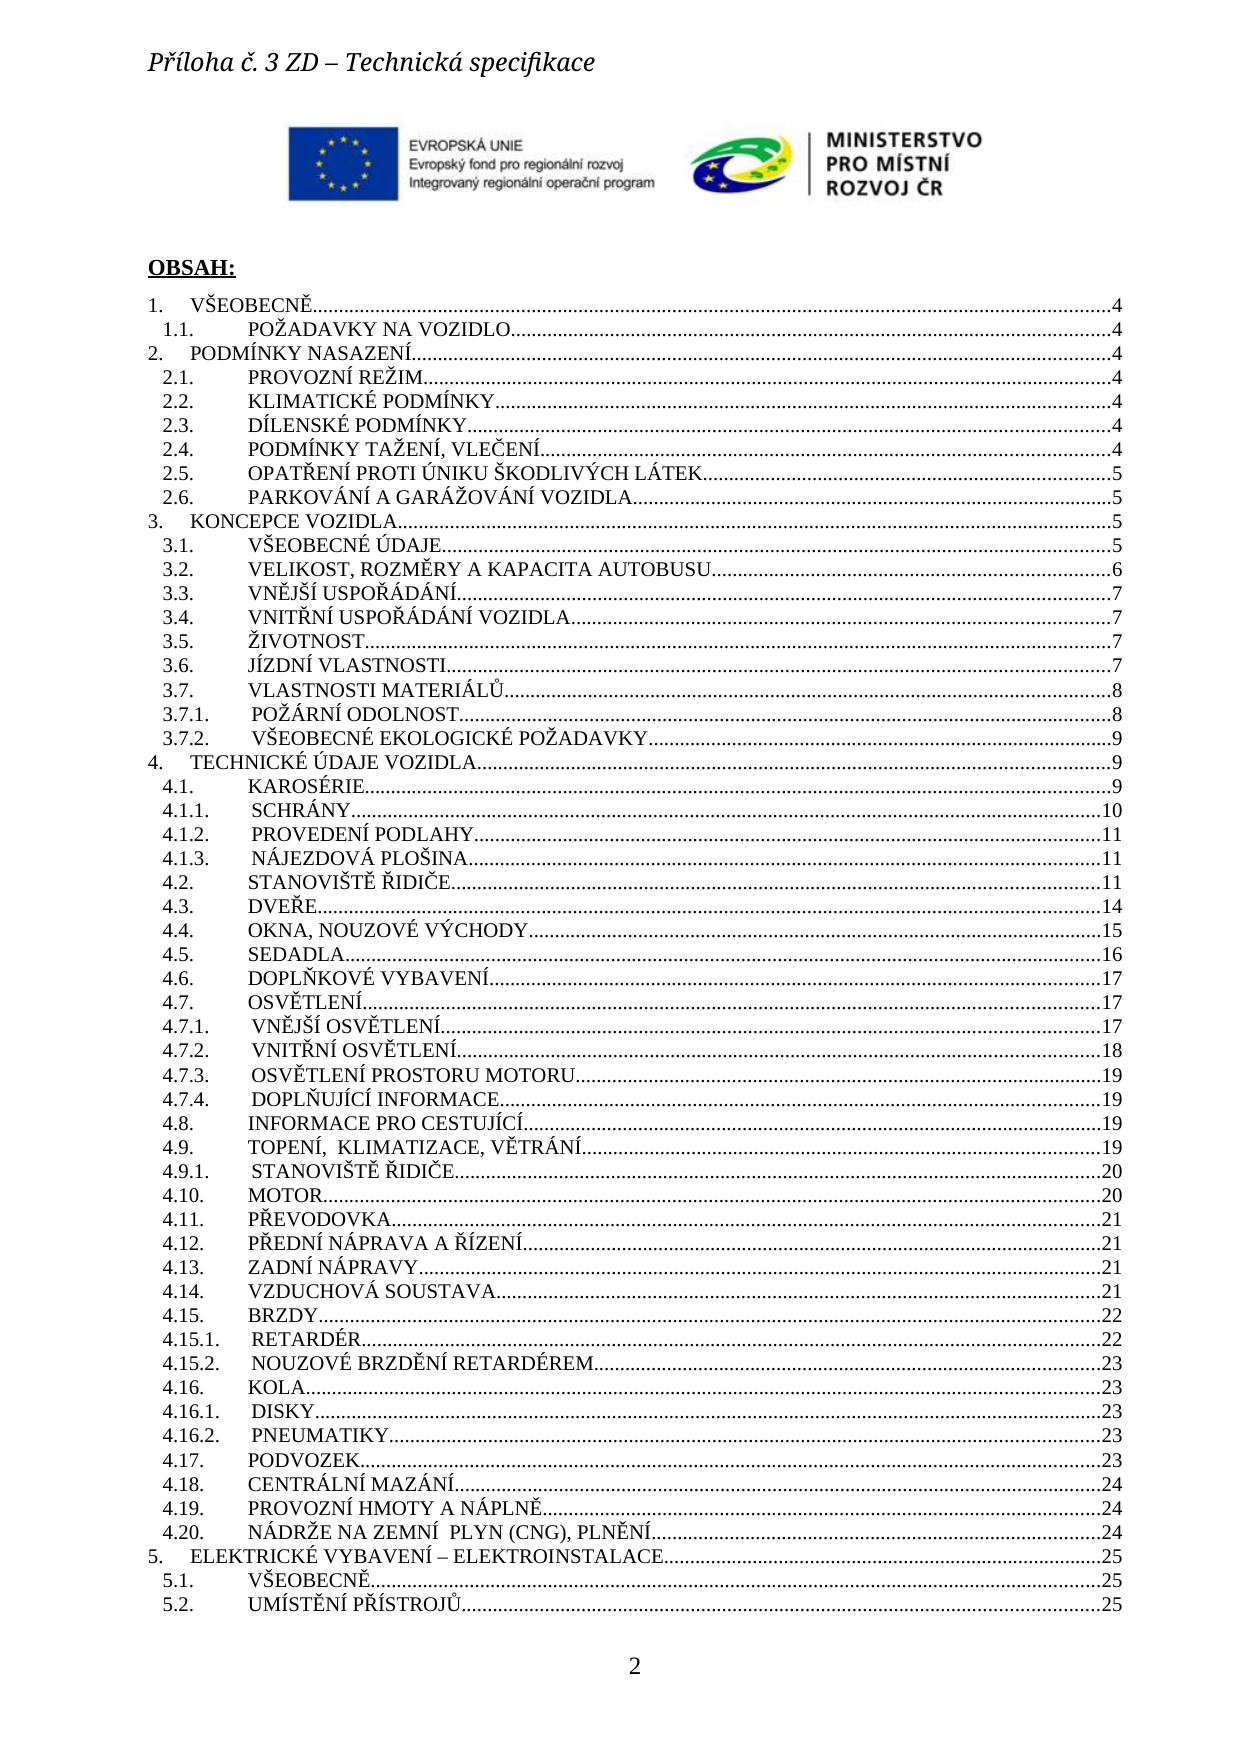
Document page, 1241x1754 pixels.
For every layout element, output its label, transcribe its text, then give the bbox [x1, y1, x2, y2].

text 4.19. pROVOZNÍ HMOTY A NÁPLNĚ 24 [162, 1496, 1122, 1520]
text 4. Technické údaje vozidla 9 [148, 750, 1122, 774]
text 2.5. Opatření proti úniku škodlivých látek 5 [162, 461, 1122, 485]
text 4.7.1. Vnější osvětlení 17 [162, 1014, 1122, 1038]
text 4.10. Motor 20 [162, 1183, 1122, 1207]
text 4.15.2. Nouzové brzdění RETARDÉREM 23 [162, 1351, 1122, 1375]
text 4.9. Topení, KLIMATIZACE, VĚTRÁNÍ 19 [162, 1135, 1122, 1159]
text 2.2. Klimatické podmínky 4 [162, 389, 1122, 413]
text 5.2. umístění přístrojů 25 [162, 1592, 1122, 1616]
text 2. Podmínky nasazení 4 [148, 341, 1122, 365]
text 1.1. POŽADAVKY NA VOZIDLO 4 [162, 317, 1122, 341]
text 4.6. Doplňkové vybavení 17 [162, 966, 1122, 990]
text 3.7.1. Požární odolnost 8 [162, 702, 1122, 726]
text 3.7.2. Všeobecné ekologické požadavky 9 [162, 726, 1122, 750]
text 4.13. Zadní nápravY 21 [162, 1255, 1122, 1279]
text 5. Elektrické vybavení – elektroinstalace 25 [148, 1544, 1122, 1568]
text 4.7. Osvětlení 17 [162, 990, 1122, 1014]
text 2.1. Provozní režim 4 [162, 365, 1122, 389]
text 4.18. CENTRÁLNÍ MAZÁNÍ 24 [162, 1472, 1122, 1496]
text 4.5. Sedadla 16 [162, 942, 1122, 966]
text 4.1.3. NÁJEZDOVÁ PLOŠINA 11 [162, 846, 1122, 870]
text 4.7.4. Doplňující informace 19 [162, 1087, 1122, 1111]
text 4.20. NÁDRŽE NA ZEMNÍ PLyN (CNG), PLNĚNÍ 24 [162, 1520, 1122, 1544]
text 4.4. Okna, nouzové východy 15 [162, 918, 1122, 942]
text 3.6. Jízdní vlastnosti 7 [162, 653, 1122, 677]
text 3.3. Vnější uspořádání 7 [162, 581, 1122, 605]
text OBSAH: [148, 254, 1122, 280]
text 2.4. Podmínky tažení, vlečení 4 [162, 437, 1122, 461]
text 4.15. Brzdy 22 [162, 1303, 1122, 1327]
text 4.1.1. Schrány 10 [162, 798, 1122, 822]
text 4.1.2. Provedení podlahy 11 [162, 822, 1122, 846]
picture [265, 102, 1005, 225]
text 3.5. Životnost 7 [162, 629, 1122, 653]
text 3.1. Všeobecné údaje 5 [162, 533, 1122, 557]
text 4.7.2. Vnitřní osvětlení 18 [162, 1038, 1122, 1062]
text 3.2. Velikost, rozměry a kapacita autobusu 6 [162, 557, 1122, 581]
text 4.16.1. Disky 23 [162, 1399, 1122, 1423]
text 1. Všeobecně 4 [148, 292, 1122, 317]
text 4.1. Karosérie 9 [162, 774, 1122, 798]
text 3.4. Vnitřní uspořádání vozidla 7 [162, 605, 1122, 629]
text 5.1. Všeobecně 25 [162, 1568, 1122, 1592]
text 4.7.3. OSVĚTLENÍ PROSTORU MOTORU 19 [162, 1062, 1122, 1087]
text 4.16.2. Pneumatiky 23 [162, 1423, 1122, 1447]
text 4.2. Stanoviště řidiče 11 [162, 870, 1122, 894]
text 4.11. Převodovka 21 [162, 1207, 1122, 1231]
text 4.3. Dveře 14 [162, 894, 1122, 918]
text 4.15.1. RETARDÉR 22 [162, 1327, 1122, 1351]
text 4.17. Podvozek 23 [162, 1447, 1122, 1472]
text 3.7. Vlastnosti materiálů 8 [162, 677, 1122, 702]
text 4.12. Přední náprava a řízení 21 [162, 1231, 1122, 1255]
text 4.8. Informace pro cestující 19 [162, 1111, 1122, 1135]
text 3. Koncepce vozidla 5 [148, 509, 1122, 533]
text 2.3. Dílenské podmínky 4 [162, 413, 1122, 437]
text 2.6. PaRKOVÁNÍ A GARÁŽOVÁNÍ VOZIDLA 5 [162, 485, 1122, 509]
text 4.14. VzduchovÁ SOUSTAVA 21 [162, 1279, 1122, 1303]
text 4.9.1. Stanoviště řidiče 20 [162, 1159, 1122, 1183]
text 4.16. Kola 23 [162, 1375, 1122, 1399]
